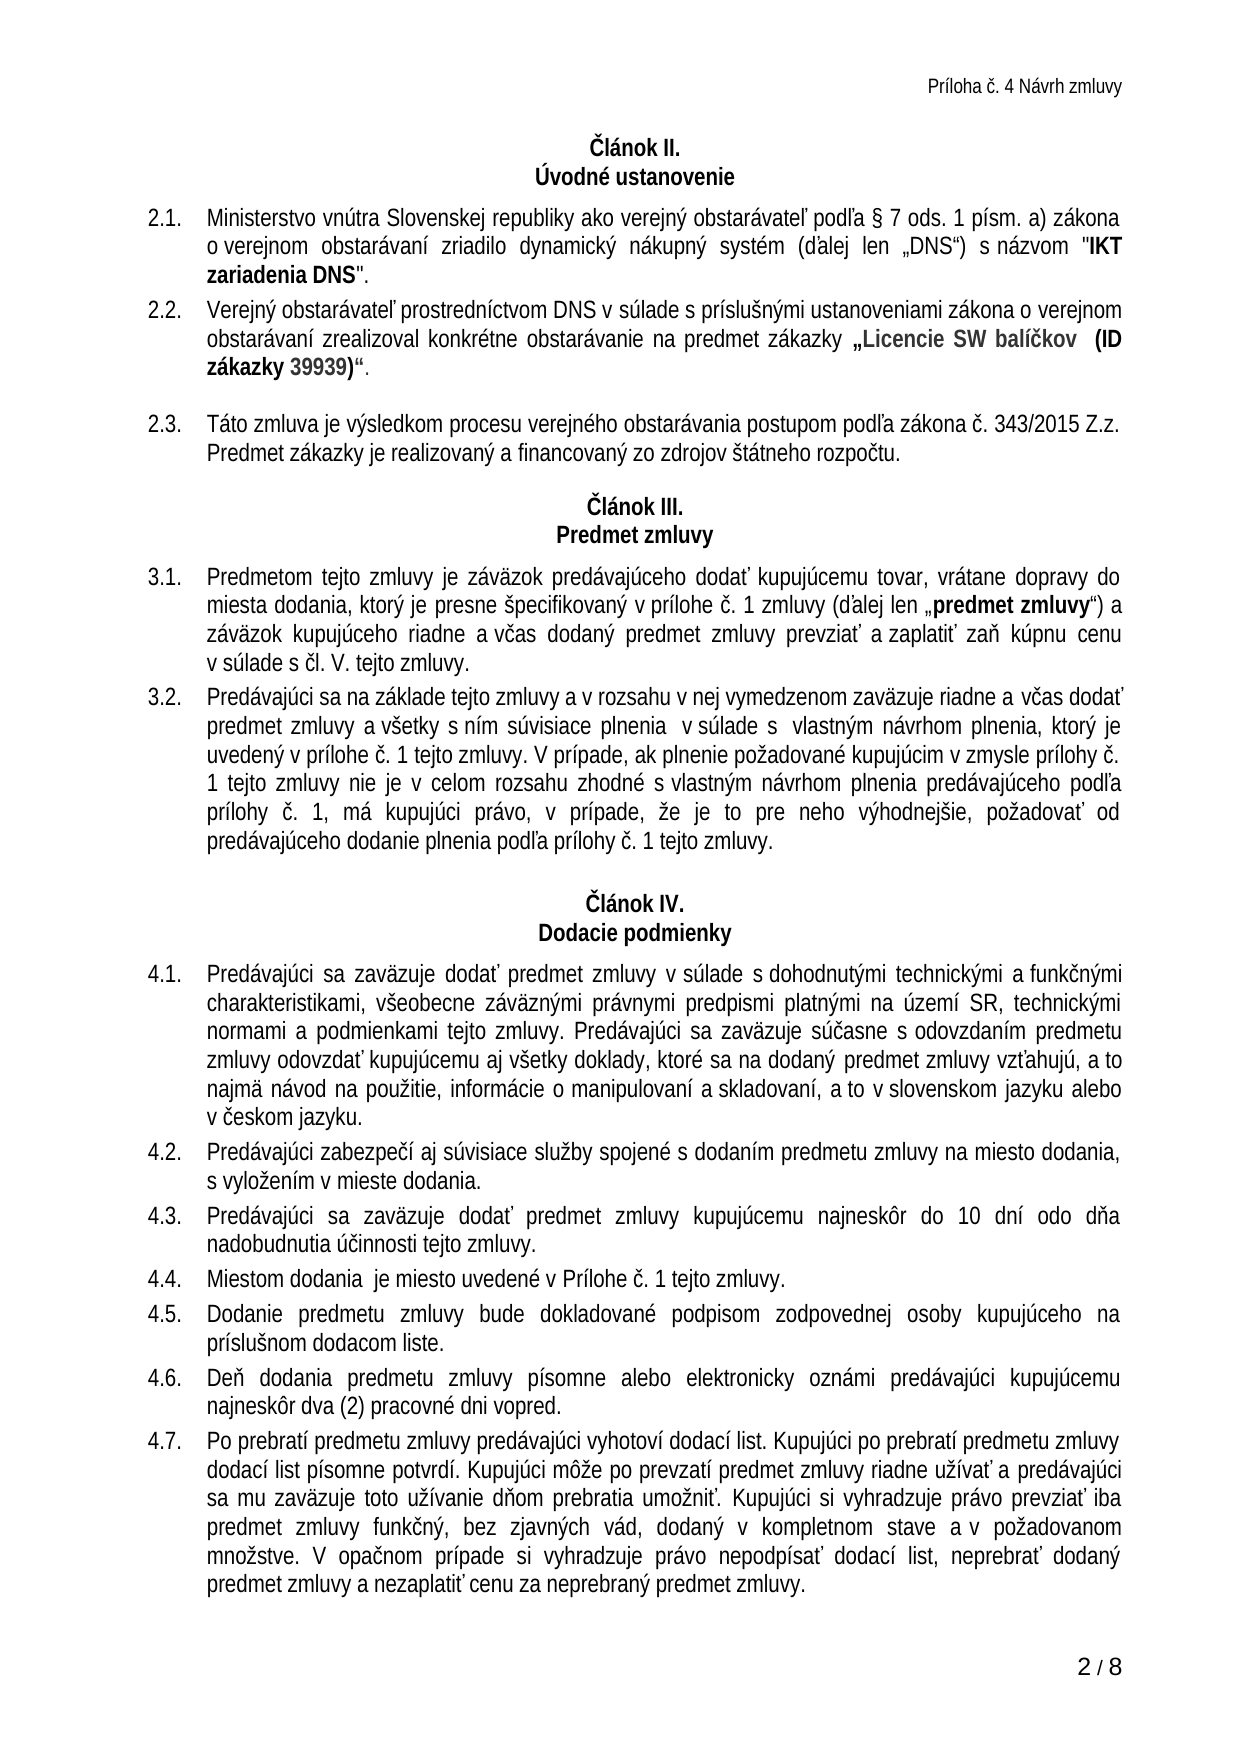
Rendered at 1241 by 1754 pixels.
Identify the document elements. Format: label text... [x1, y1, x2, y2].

text Predmet zmluvy [148, 520, 1122, 549]
list Predávajúci zabezpečí aj súvisiace služby spojené s dodaním predmetu zmluvy na miesto dodania, s vyložením v mieste dodania. [148, 1137, 1122, 1194]
list Predmetom tejto zmluvy je záväzok predávajúceho dodať kupujúcemu tovar, vrátane dopravy do miesta dodania, ktorý je presne špecifikovaný v prílohe č. 1 zmluvy (ďalej len „predmet zmluvy“) a záväzok kupujúceho riadne a včas dodaný predmet zmluvy prevziať a zaplatiť zaň kúpnu cenu v súlade s čl. V. tejto zmluvy. [148, 562, 1122, 676]
text Dodacie podmienky [148, 918, 1122, 946]
list Miestom dodania je miesto uvedené v Prílohe č. 1 tejto zmluvy. [148, 1264, 1122, 1293]
text Článok IV. [148, 889, 1122, 918]
list Dodanie predmetu zmluvy bude dokladované podpisom zodpovednej osoby kupujúceho na príslušnom dodacom liste. [148, 1299, 1122, 1356]
list Predávajúci sa zaväzuje dodať predmet zmluvy kupujúcemu najneskôr do 10 dní odo dňa nadobudnutia účinnosti tejto zmluvy. [148, 1201, 1122, 1258]
text Článok III. [148, 492, 1122, 520]
list Predávajúci sa zaväzuje dodať predmet zmluvy v súlade s dohodnutými technickými a funkčnými charakteristikami, všeobecne záväznými právnymi predpismi platnými na území SR, technickými normami a podmienkami tejto zmluvy. Predávajúci sa zaväzuje súčasne s odovzdaním predmetu zmluvy odovzdať kupujúcemu aj všetky doklady, ktoré sa na dodaný predmet zmluvy vzťahujú, a to najmä návod na použitie, informácie o manipulovaní a skladovaní, a to v slovenskom jazyku alebo v českom jazyku. [148, 959, 1122, 1131]
text Úvodné ustanovenie [148, 162, 1122, 190]
list Verejný obstarávateľ prostredníctvom DNS v súlade s príslušnými ustanoveniami zákona o verejnom obstarávaní zrealizoval konkrétne obstarávanie na predmet zákazky „Licencie SW balíčkov (ID zákazky 39939)“. [148, 295, 1122, 381]
list Po prebratí predmetu zmluvy predávajúci vyhotoví dodací list. Kupujúci po prebratí predmetu zmluvy dodací list písomne potvrdí. Kupujúci môže po prevzatí predmet zmluvy riadne užívať a predávajúci sa mu zaväzuje toto užívanie dňom prebratia umožniť. Kupujúci si vyhradzuje právo prevziať iba predmet zmluvy funkčný, bez zjavných vád, dodaný v kompletnom stave a v požadovanom množstve. V opačnom prípade si vyhradzuje právo nepodpísať dodací list, neprebrať dodaný predmet zmluvy a nezaplatiť cenu za neprebraný predmet zmluvy. [148, 1426, 1122, 1598]
list Ministerstvo vnútra Slovenskej republiky ako verejný obstarávateľ podľa § 7 ods. 1 písm. a) zákona o verejnom obstarávaní zriadilo dynamický nákupný systém (ďalej len „DNS“) s názvom "IKT zariadenia DNS". [148, 203, 1122, 289]
list Deň dodania predmetu zmluvy písomne alebo elektronicky oznámi predávajúci kupujúcemu najneskôr dva (2) pracovné dni vopred. [148, 1363, 1122, 1420]
text Článok II. [148, 133, 1122, 162]
list Táto zmluva je výsledkom procesu verejného obstarávania postupom podľa zákona č. 343/2015 Z.z. Predmet zákazky je realizovaný a financovaný zo zdrojov štátneho rozpočtu. [148, 409, 1122, 467]
list Predávajúci sa na základe tejto zmluvy a v rozsahu v nej vymedzenom zaväzuje riadne a včas dodať predmet zmluvy a všetky s ním súvisiace plnenia v súlade s vlastným návrhom plnenia, ktorý je uvedený v prílohe č. 1 tejto zmluvy. V prípade, ak plnenie požadované kupujúcim v zmysle prílohy č. 1 tejto zmluvy nie je v celom rozsahu zhodné s vlastným návrhom plnenia predávajúceho podľa prílohy č. 1, má kupujúci právo, v prípade, že je to pre neho výhodnejšie, požadovať od predávajúceho dodanie plnenia podľa prílohy č. 1 tejto zmluvy. [148, 682, 1122, 854]
